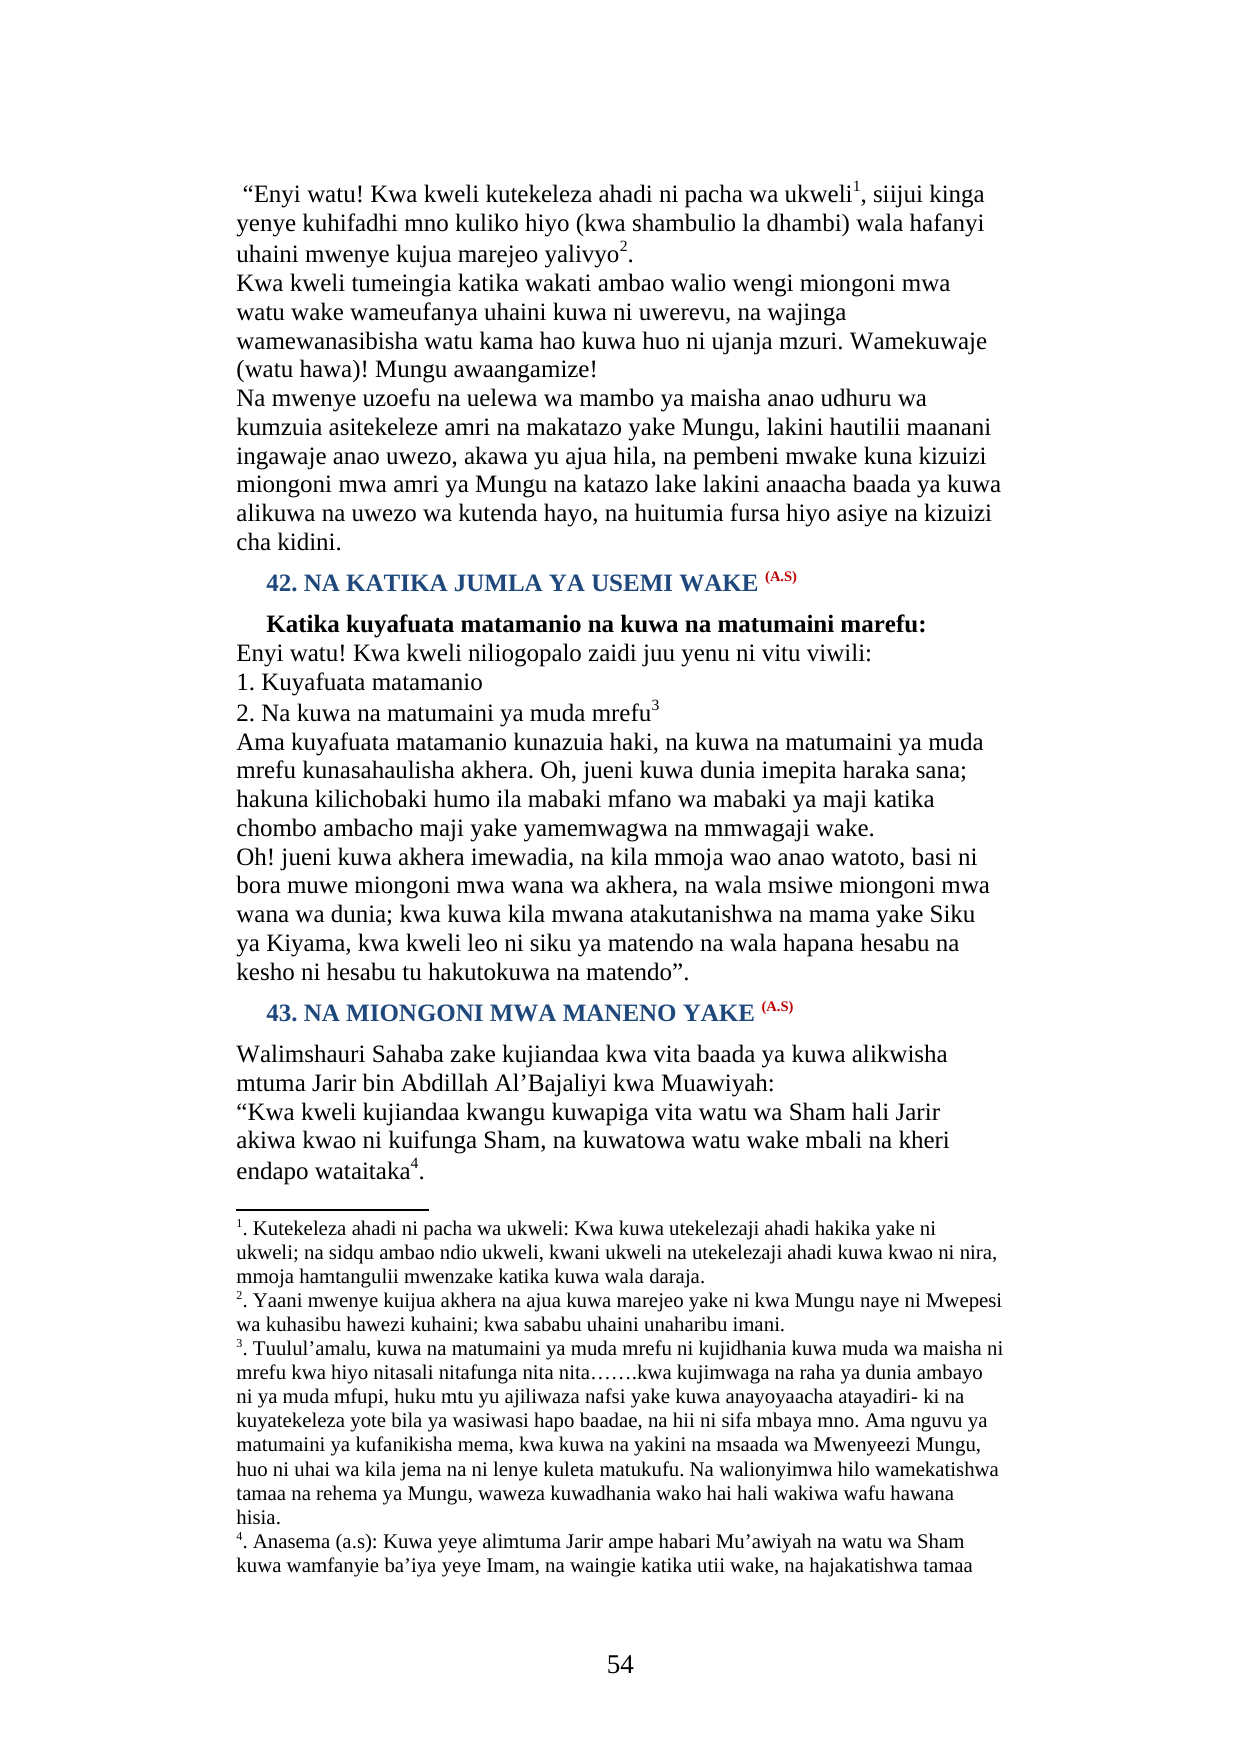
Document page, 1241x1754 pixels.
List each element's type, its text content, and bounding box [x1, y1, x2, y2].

text “Kwa kweli kujiandaa kwangu kuwapiga vita watu wa Sham hali Jarir akiwa kwao ni kuifunga Sham, na kuwatowa watu wake mbali na kheri endapo wataitaka. [236, 1097, 1004, 1186]
text “Enyi watu! Kwa kweli kutekeleza ahadi ni pacha wa ukweli, siijui kinga yenye kuhifadhi mno kuliko hiyo (kwa shambulio la dhambi) wala hafanyi uhaini mwenye kujua marejeo yalivyo. [236, 177, 1004, 268]
text Walimshauri Sahaba zake kujiandaa kwa vita baada ya kuwa alikwisha mtuma Jarir bin Abdillah Al’Bajaliyi kwa Muawiyah: [236, 1039, 1004, 1097]
text Katika kuyafuata matamanio na kuwa na matumaini marefu: [236, 609, 1004, 638]
text 1. Kuyafuata matamanio [236, 667, 1004, 696]
text Oh! jueni kuwa akhera imewadia, na kila mmoja wao anao watoto, basi ni bora muwe miongoni mwa wana wa akhera, na wala msiwe miongoni mwa wana wa dunia; kwa kuwa kila mwana atakutanishwa na mama yake Siku ya Kiyama, kwa kweli leo ni siku ya matendo na wala hapana hesabu na kesho ni hesabu tu hakutokuwa na matendo”. [236, 842, 1004, 986]
text Kwa kweli tumeingia katika wakati ambao walio wengi miongoni mwa watu wake wameufanya uhaini kuwa ni uwerevu, na wajinga wamewanasibisha watu kama hao kuwa huo ni ujanja mzuri. Wamekuwaje (watu hawa)! Mungu awaangamize! [236, 268, 1004, 383]
text 2. Na kuwa na matumaini ya muda mrefu [236, 696, 1004, 727]
subtitle 42. NA KATIKA JUMLA YA USEMI WAKE (A.S) [236, 568, 1004, 597]
text Na mwenye uzoefu na uelewa wa mambo ya maisha anao udhuru wa kumzuia asitekeleze amri na makatazo yake Mungu, lakini hautilii maanani ingawaje anao uwezo, akawa yu ajua hila, na pembeni mwake kuna kizuizi miongoni mwa amri ya Mungu na katazo lake lakini anaacha baada ya kuwa alikuwa na uwezo wa kutenda hayo, na huitumia fursa hiyo asiye na kizuizi cha kidini. [236, 383, 1004, 556]
text Ama kuyafuata matamanio kunazuia haki, na kuwa na matumaini ya muda mrefu kunasahaulisha akhera. Oh, jueni kuwa dunia imepita haraka sana; hakuna kilichobaki humo ila mabaki mfano wa mabaki ya maji katika chombo ambacho maji yake yamemwagwa na mmwagaji wake. [236, 727, 1004, 842]
subtitle 43. NA MIONGONI MWA MANENO YAKE (A.S) [236, 998, 1004, 1027]
text Enyi watu! Kwa kweli niliogopalo zaidi juu yenu ni vitu viwili: [236, 638, 1004, 667]
